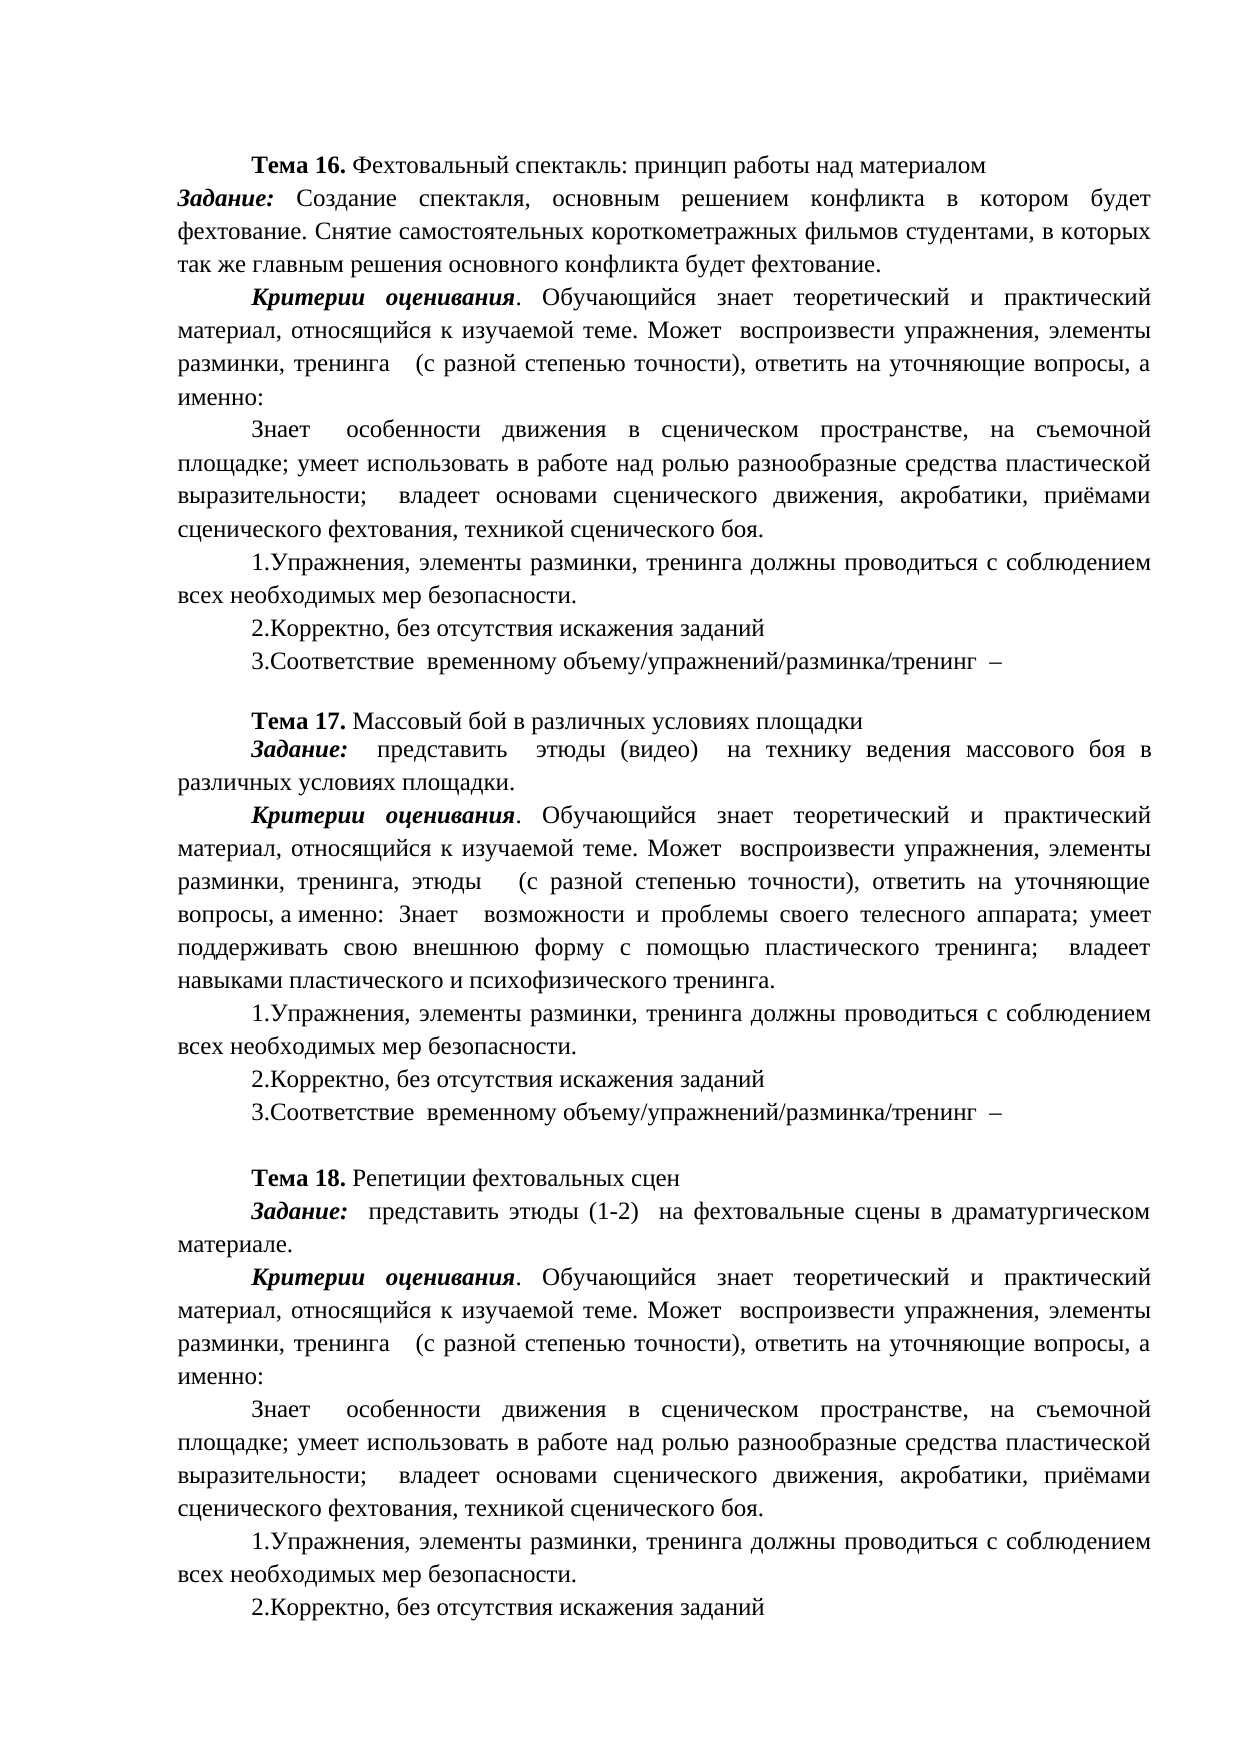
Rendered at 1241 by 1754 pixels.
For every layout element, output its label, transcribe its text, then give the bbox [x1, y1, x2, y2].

text Задание: Создание спектакля, основным решением конфликта в котором будет фехтование. Снятие самостоятельных короткометражных фильмов студентами, в которых так же главным решения основного конфликта будет фехтование. [177, 183, 1152, 278]
text Критерии оценивания. Обучающийся знает теоретический и практический материал, относящийся к изучаемой теме. Может воспроизвести упражнения, элементы разминки, тренинга (с разной степенью точности), ответить на уточняющие вопросы, а именно: [177, 1262, 1152, 1390]
text Задание: представить этюды (видео) на технику ведения массового боя в различных условиях площадки. [177, 734, 1152, 796]
text 3.Соответствие временному объему/упражнений/разминка/тренинг – [177, 1097, 1152, 1126]
text 2.Корректно, без отсутствия искажения заданий [177, 613, 1152, 641]
text Критерии оценивания. Обучающийся знает теоретический и практический материал, относящийся к изучаемой теме. Может воспроизвести упражнения, элементы разминки, тренинга, этюды (с разной степенью точности), ответить на уточняющие вопросы, а именно: Знает возможности и проблемы своего телесного аппарата; умеет поддерживать свою внешнюю форму с помощью пластического тренинга; владеет навыками пластического и психофизического тренинга. [177, 800, 1152, 994]
text Знает особенности движения в сценическом пространстве, на съемочной площадке; умеет использовать в работе над ролью разнообразные средства пластической выразительности; владеет основами сценического движения, акробатики, приёмами сценического фехтования, техникой сценического боя. [177, 1394, 1152, 1522]
text 2.Корректно, без отсутствия искажения заданий [177, 1064, 1152, 1093]
text 1.Упражнения, элементы разминки, тренинга должны проводиться с соблюдением всех необходимых мер безопасности. [177, 998, 1152, 1060]
text Знает особенности движения в сценическом пространстве, на съемочной площадке; умеет использовать в работе над ролью разнообразные средства пластической выразительности; владеет основами сценического движения, акробатики, приёмами сценического фехтования, техникой сценического боя. [177, 414, 1152, 542]
text 1.Упражнения, элементы разминки, тренинга должны проводиться с соблюдением всех необходимых мер безопасности. [177, 1526, 1152, 1588]
text 3.Соответствие временному объему/упражнений/разминка/тренинг – [177, 646, 1152, 674]
text 1.Упражнения, элементы разминки, тренинга должны проводиться с соблюдением всех необходимых мер безопасности. [177, 547, 1152, 608]
text 2.Корректно, без отсутствия искажения заданий [177, 1592, 1152, 1621]
text Тема 16. Фехтовальный спектакль: принцип работы над материалом [177, 150, 1152, 179]
text Тема 17. Массовый бой в различных условиях площадки [177, 711, 1152, 734]
text Тема 18. Репетиции фехтовальных сцен [177, 1163, 1152, 1192]
text Задание: представить этюды (1-2) на фехтовальные сцены в драматургическом материале. [177, 1196, 1152, 1258]
text Критерии оценивания. Обучающийся знает теоретический и практический материал, относящийся к изучаемой теме. Может воспроизвести упражнения, элементы разминки, тренинга (с разной степенью точности), ответить на уточняющие вопросы, а именно: [177, 282, 1152, 410]
